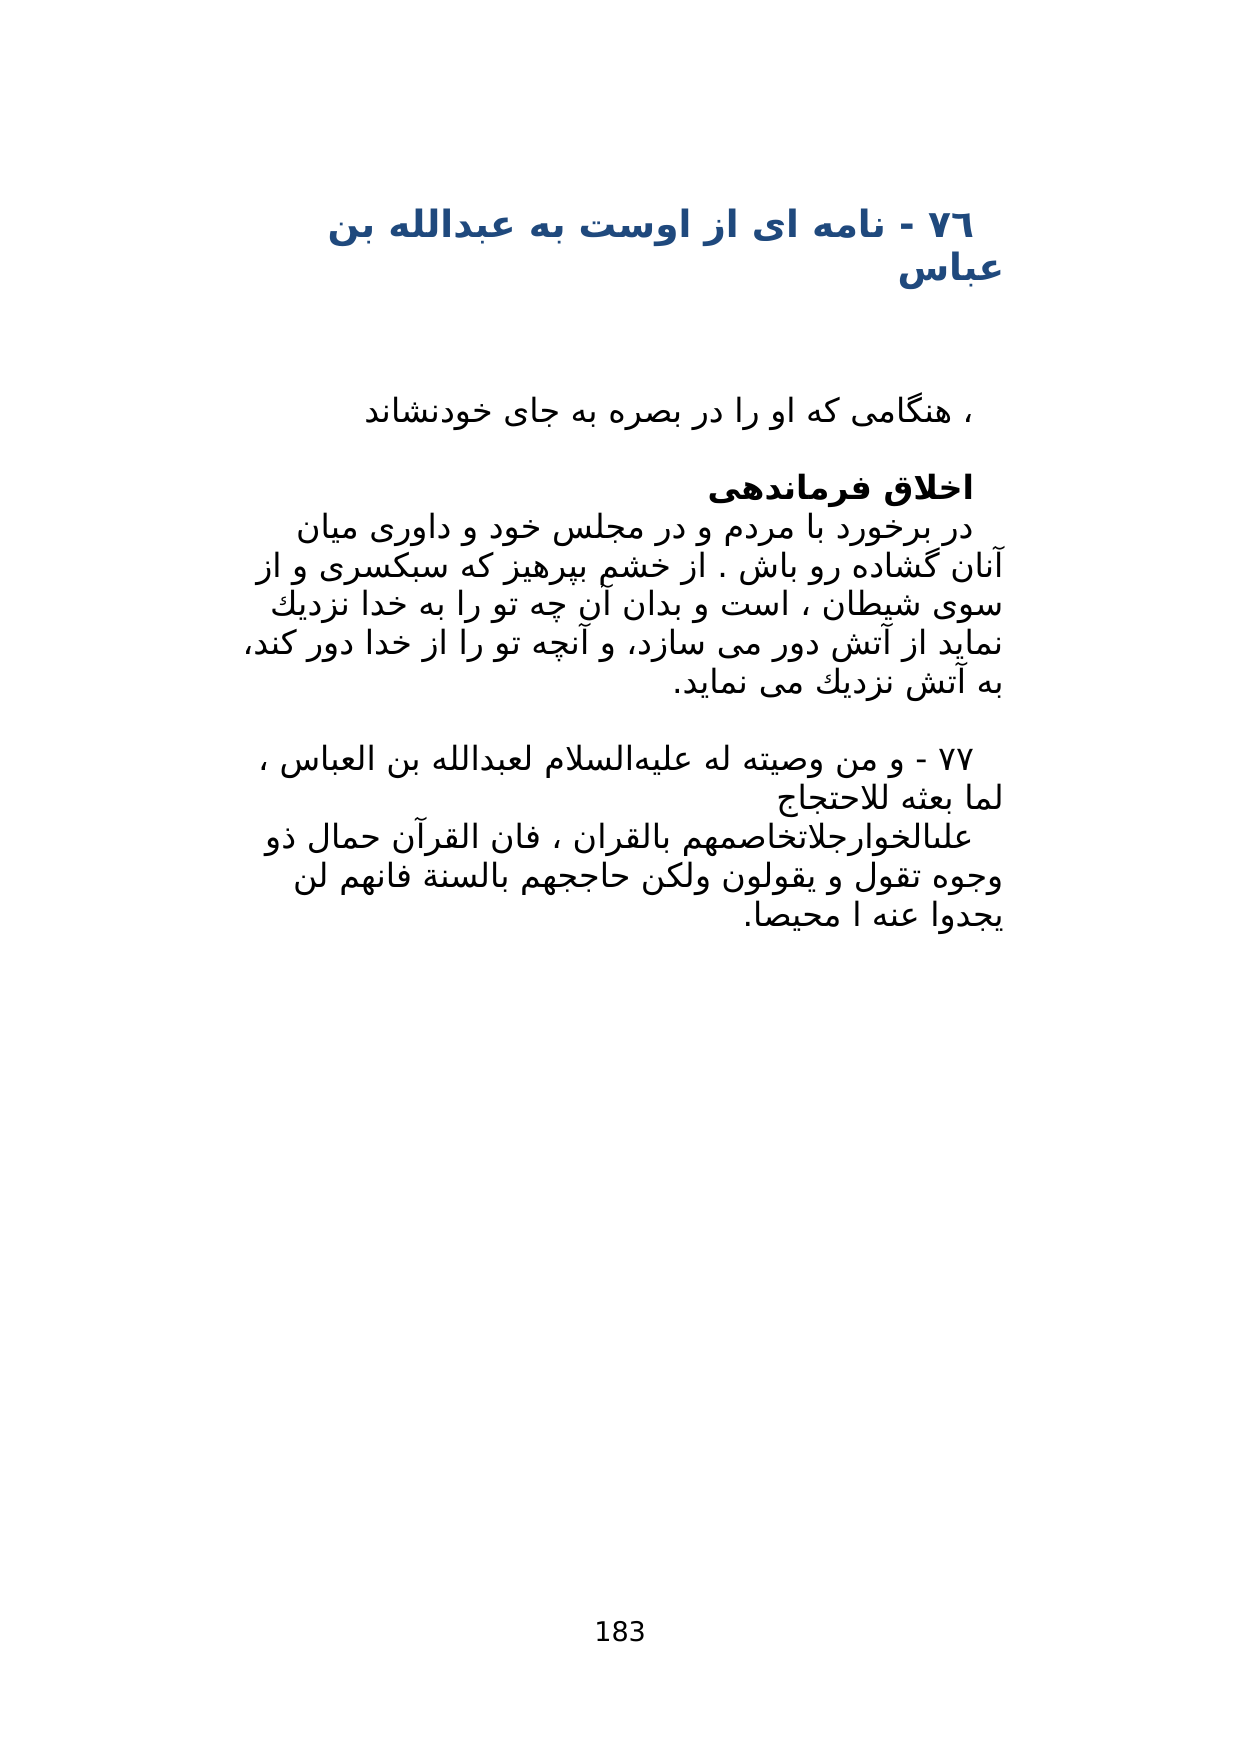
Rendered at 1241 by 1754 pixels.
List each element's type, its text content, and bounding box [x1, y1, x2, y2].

text در برخورد با مردم و در مجلس خود و داورى ميان آنان گشاده رو باش . از خشم بپرهيز كه سبكسرى و از سوى شيطان ، است و بدان آن چه تو را به خدا نزديك نمايد از آتش دور مى سازد، و آنچه تو را از خدا دور كند، به آتش نزديك مى نمايد. [236, 507, 1004, 701]
text اخلاق فرماندهى [236, 468, 1004, 507]
text علىالخوارجلاتخاصمهم بالقران ، فان القرآن حمال ذو وجوه تقول و يقولون ولكن حاججهم بالسنة فانهم لن يجدوا عنه ا محيصا. [236, 817, 1004, 934]
text ٧٧ - و من وصيته له عليه‌السلام لعبدالله بن العباس ، لما بعثه للاحتجاج [236, 740, 1004, 817]
subtitle ٧٦ - نامه اى از اوست به عبدالله بن عباس [236, 202, 1004, 289]
text ، هنگامى كه او را در بصره به جاى خودنشاند [236, 391, 1004, 430]
